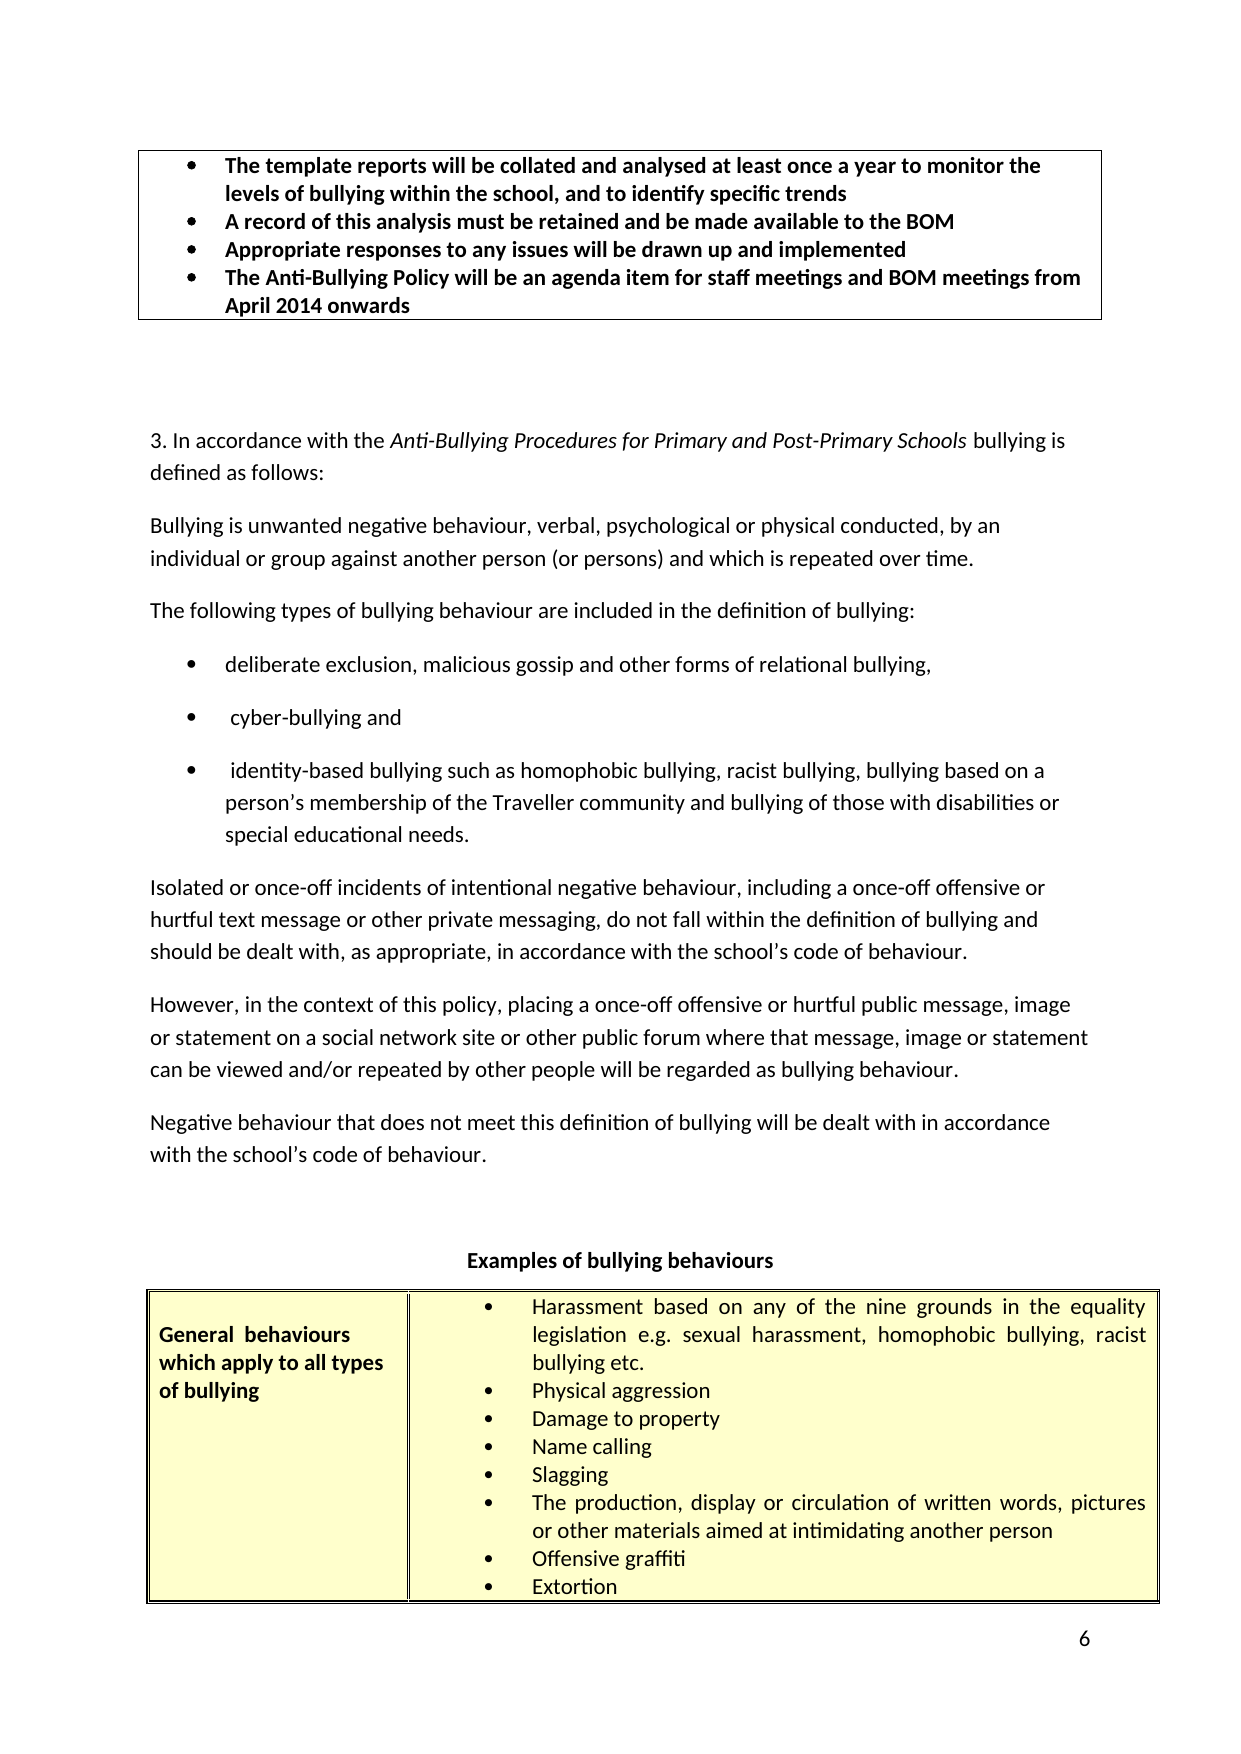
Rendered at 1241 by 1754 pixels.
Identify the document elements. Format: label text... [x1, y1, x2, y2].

text However, in the context of this policy, placing a once-off offensive or hurtful public message, image or statement on a social network site or other public forum where that message, image or statement can be viewed and/or repeated by other people will be regarded as bullying behaviour. [150, 991, 1090, 1083]
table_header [139, 151, 1101, 319]
text 3. In accordance with the Anti-Bullying Procedures for Primary and Post-Primary Schools bullying is defined as follows: [150, 426, 1090, 486]
text Isolated or once-off incidents of intentional negative behaviour, including a once-off offensive or hurtful text message or other private messaging, do not fall within the definition of bullying and should be dealt with, as appropriate, in accordance with the school’s code of behaviour. [150, 873, 1090, 966]
text Bullying is unwanted negative behaviour, verbal, psychological or physical conducted, by an individual or group against another person (or persons) and which is repeated over time. [150, 511, 1090, 572]
list identity-based bullying such as homophobic bullying, racist bullying, bullying based on a person’s membership of the Traveller community and bullying of those with disabilities or special educational needs. [187, 756, 1090, 848]
list deliberate exclusion, malicious gossip and other forms of relational bullying, [187, 650, 1090, 678]
list cyber-bullying and [187, 703, 1090, 731]
text The following types of bullying behaviour are included in the definition of bullying: [150, 597, 1090, 625]
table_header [409, 1292, 1157, 1600]
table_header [150, 1292, 408, 1600]
text Negative behaviour that does not meet this definition of bullying will be dealt with in accordance with the school’s code of behaviour. [150, 1108, 1090, 1168]
text Examples of bullying behaviours [150, 1246, 1090, 1274]
